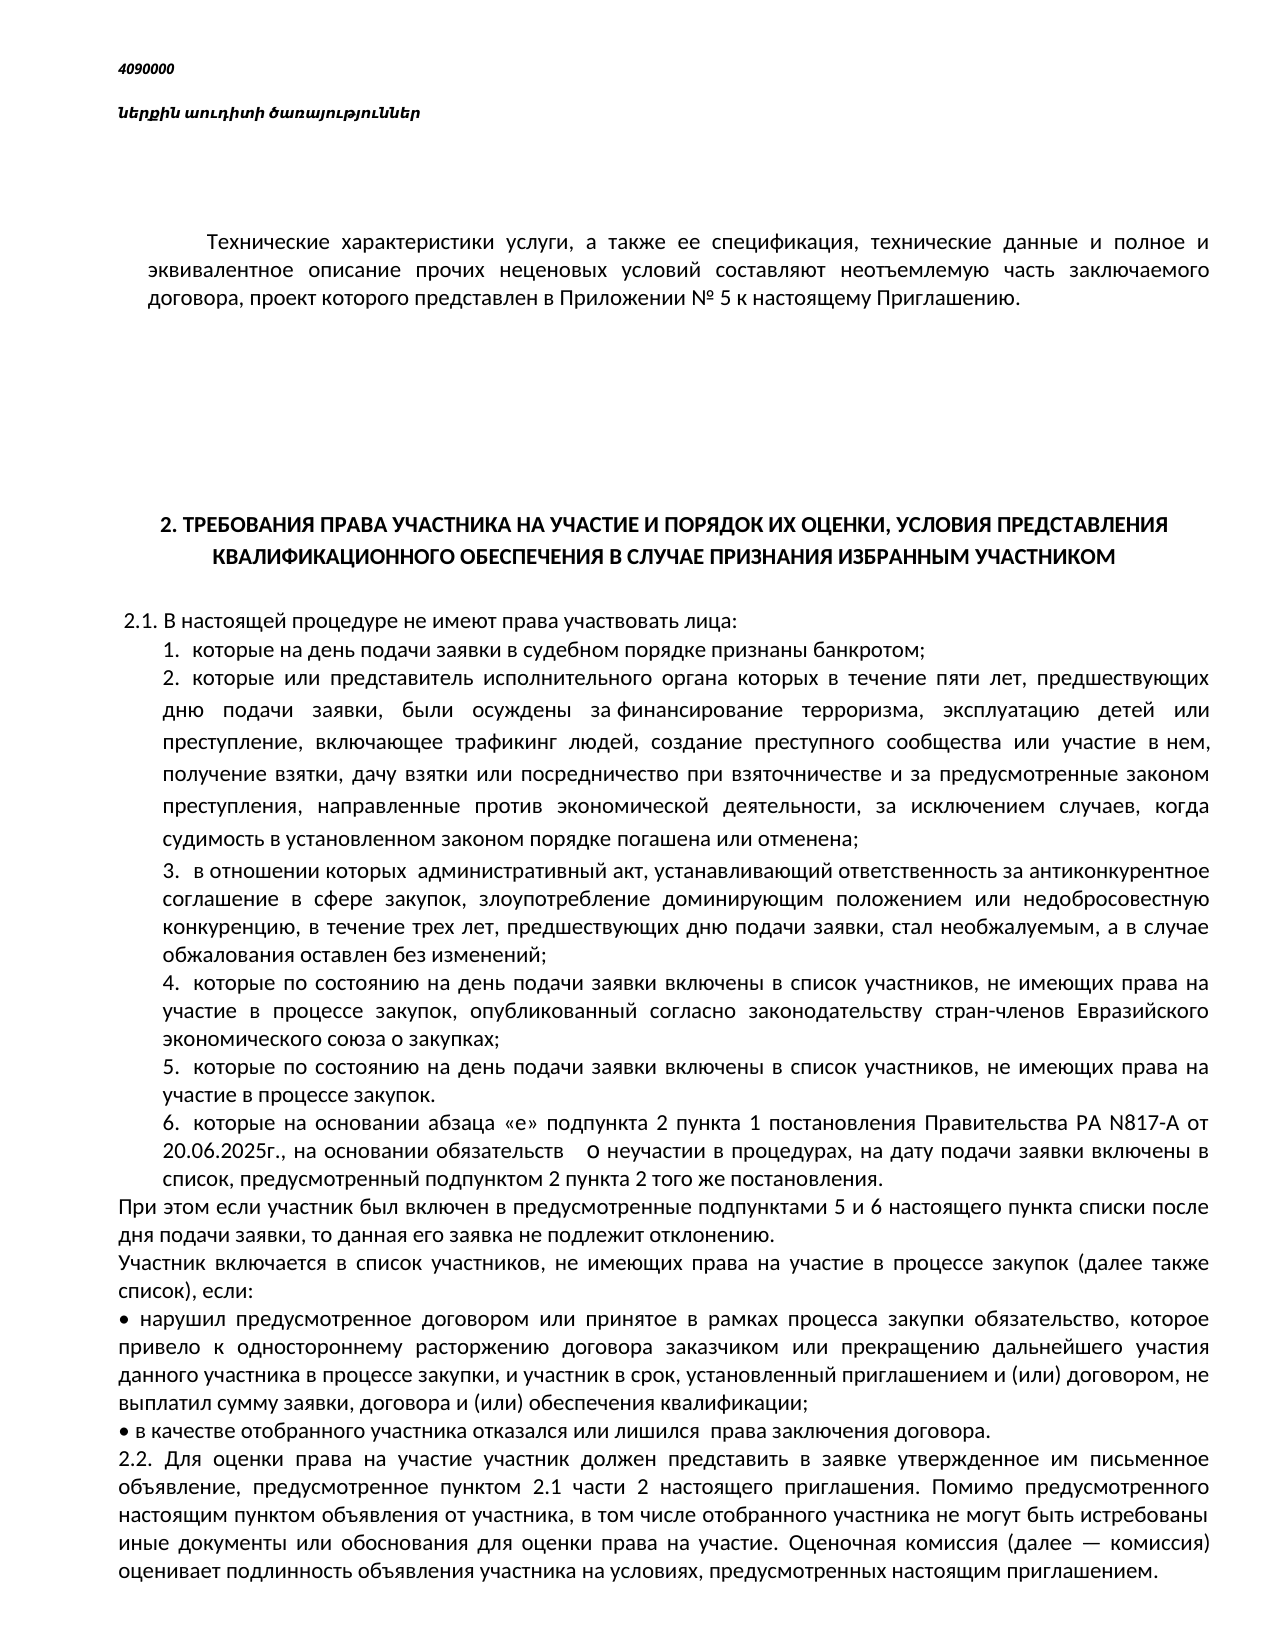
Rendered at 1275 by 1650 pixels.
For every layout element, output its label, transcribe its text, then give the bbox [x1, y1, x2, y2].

list которые на основании абзаца «е» подпункта 2 пункта 1 постановления Правительства РА N817-А от 20.06.2025г., на основании обязательств օ неучастии в процедурах, на дату подачи заявки включены в список, предусмотренный подпунктом 2 пункта 2 того же постановления. [162, 1108, 1211, 1192]
list которые по состоянию на день подачи заявки включены в список участников, не имеющих права на участие в процессе закупок, опубликованный согласно законодательству стран-членов Евразийского экономического союза о закупках; [162, 968, 1211, 1052]
text • нарушил предусмотренное договором или принятое в рамках процесса закупки обязательство, которое привело к одностороннему расторжению договора заказчиком или прекращению дальнейшего участия данного участника в процессе закупки, и участник в срок, установленный приглашением и (или) договором, не выплатил сумму заявки, договора и (или) обеспечения квалификации; [118, 1304, 1211, 1416]
list которые или представитель исполнительного органа которых в течение пяти лет, предшествующих дню подачи заявки, были осуждены за финансирование терроризма, эксплуатацию детей или преступление, включающее трафикинг людей, создание преступного сообщества или участие в нем, получение взятки, дачу взятки или посредничество при взяточничестве и за предусмотренные законом преступления, направленные против экономической деятельности, за исключением случаев, когда судимость в установленном законом порядке погашена или отменена; [162, 663, 1211, 852]
list которые по состоянию на день подачи заявки включены в список участников, не имеющих права на участие в процессе закупок. [162, 1052, 1211, 1108]
list которые на день подачи заявки в судебном порядке признаны банкротом; [162, 635, 1211, 663]
text 2. ТРЕБОВАНИЯ ПРАВА УЧАСТНИКА НА УЧАСТИЕ И ПОРЯДОК ИХ ОЦЕНКИ, УСЛОВИЯ ПРЕДСТАВЛЕНИЯ КВАЛИФИКАЦИОННОГО ОБЕСПЕЧЕНИЯ В СЛУЧАЕ ПРИЗНАНИЯ ИЗБРАННЫМ УЧАСТНИКОМ [118, 510, 1211, 570]
text При этом если участник был включен в предусмотренные подпунктами 5 и 6 настоящего пункта списки после дня подачи заявки, то данная его заявка не подлежит отклонению. [118, 1192, 1211, 1248]
text 2.1. В настоящей процедуре не имеют права участвовать лица: [118, 607, 1211, 635]
text Участник включается в список участников, не имеющих права на участие в процессе закупок (далее также список), если: [118, 1248, 1211, 1304]
list в отношении которых административный акт, устанавливающий ответственность за антиконкурентное соглашение в сфере закупок, злоупотребление доминирующим положением или недобросовестную конкуренцию, в течение трех лет, предшествующих дню подачи заявки, стал необжалуемым, а в случае обжалования оставлен без изменений; [162, 856, 1211, 968]
text • в качестве отобранного участника отказался или лишился права заключения договора. [118, 1416, 1211, 1444]
text Технические характеристики услуги, а также ее спецификация, технические данные и полное и эквивалентное описание прочих неценовых условий составляют неотъемлемую часть заключаемого договора, проект которого представлен в Приложении № 5 к настоящему Приглашению. [148, 227, 1211, 311]
text 2.2. Для оценки права на участие участник должен представить в заявке утвержденное им письменное объявление, предусмотренное пунктом 2.1 части 2 настоящего приглашения. Помимо предусмотренного настоящим пунктом объявления от участника, в том числе отобранного участника не могут быть истребованы иные документы или обоснования для оценки права на участие. Оценочная комиссия (далее — комиссия) оценивает подлинность объявления участника на условиях, предусмотренных настоящим приглашением. [118, 1444, 1211, 1584]
